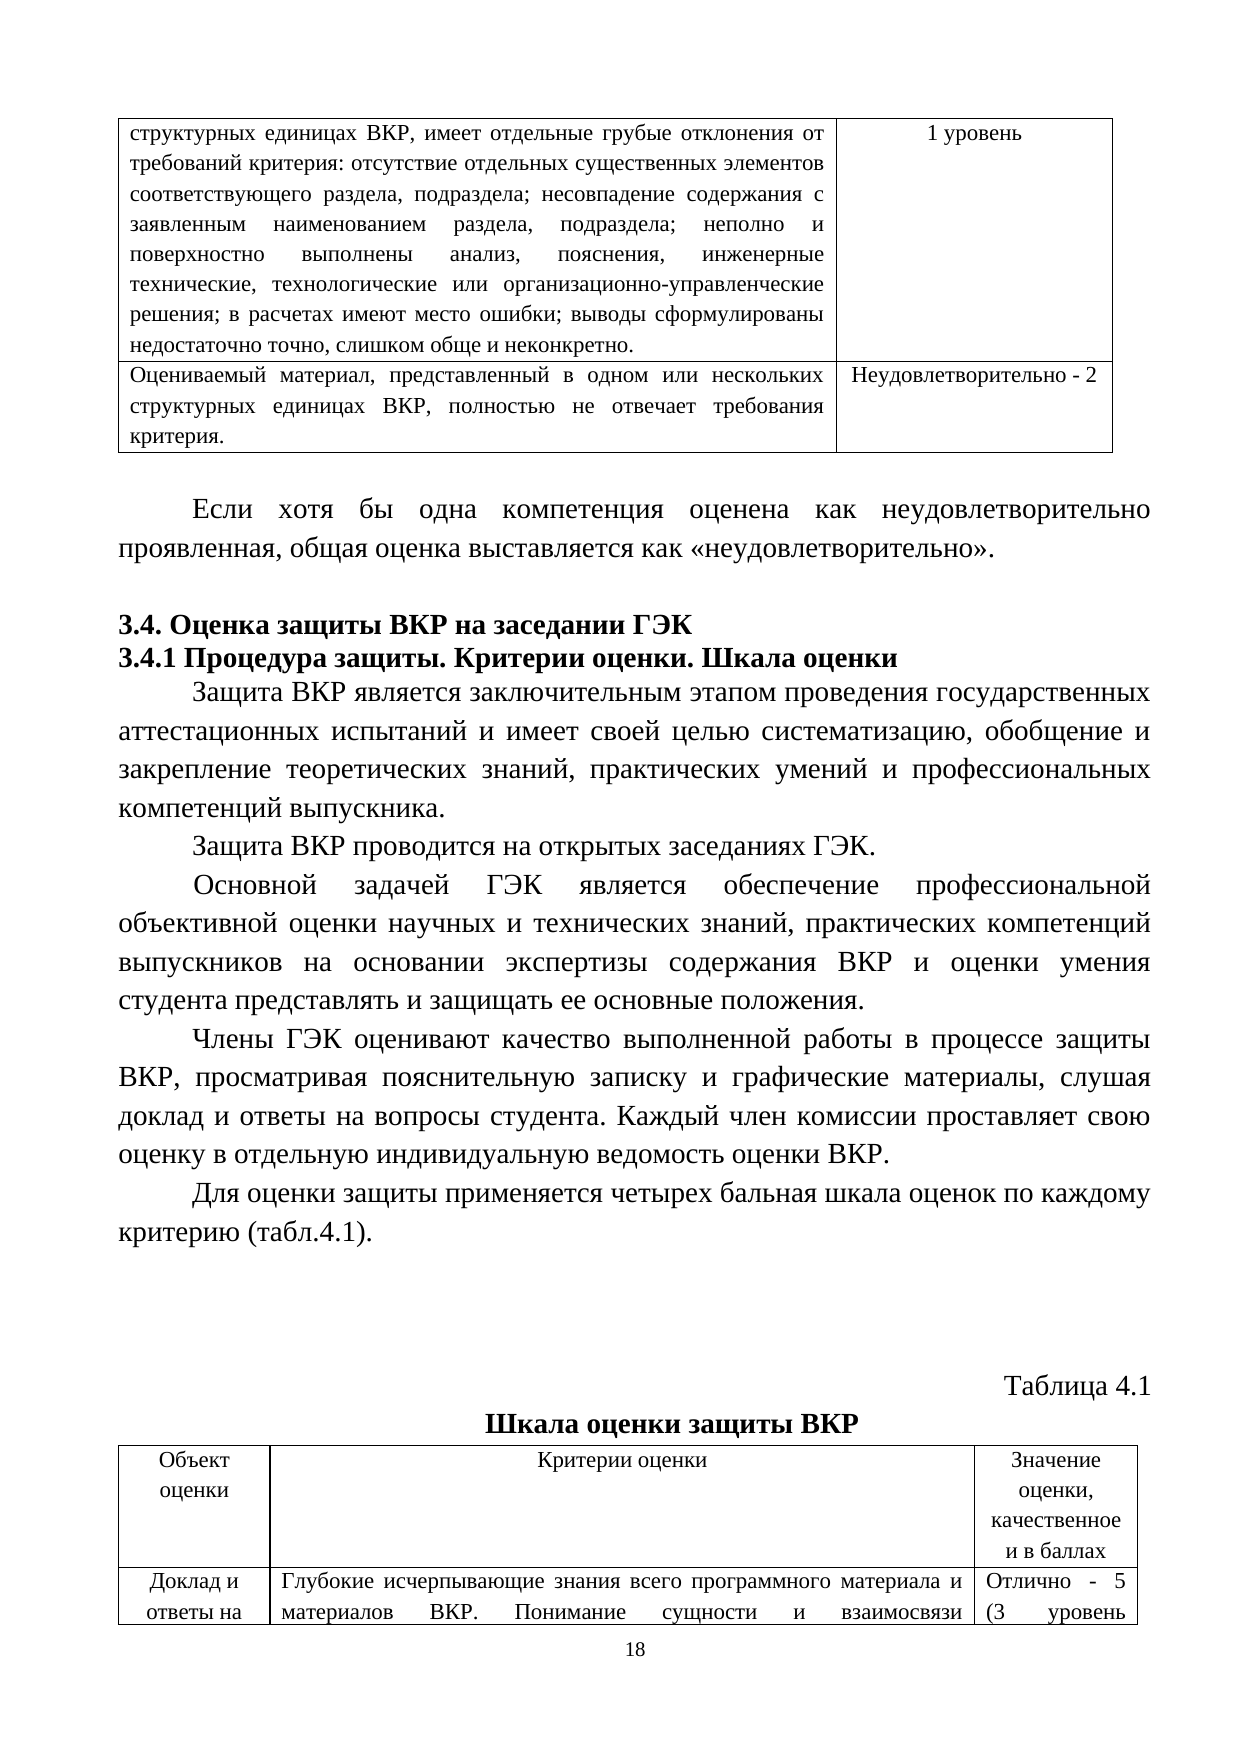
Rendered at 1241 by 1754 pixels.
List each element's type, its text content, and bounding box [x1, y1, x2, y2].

table_header Значение оценки, качественное и в баллах [975, 1446, 1137, 1567]
text 3.4. Оценка защиты ВКР на заседании ГЭК [118, 607, 1152, 641]
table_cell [119, 119, 836, 361]
table_cell Оцениваемый материал, представленный в одном или нескольких структурных единицах ВКР, полностью не отвечает требования критерия. [119, 362, 836, 452]
text Таблица 4.1 [118, 1368, 1152, 1401]
text Для оценки защиты применяется четырех бальная шкала оценок по каждому критерию (табл.4.1). [118, 1175, 1152, 1247]
text Основной задачей ГЭК является обеспечение профессиональной объективной оценки научных и технических знаний, практических компетенций выпускников на основании экспертизы содержания ВКР и оценки умения студента представлять и защищать ее основные положения. [118, 867, 1152, 1016]
text Если хотя бы одна компетенция оценена как неудовлетворительно проявленная, общая оценка выставляется как «неудовлетворительно». [118, 491, 1152, 563]
text Члены ГЭК оценивают качество выполненной работы в процессе защиты ВКР, просматривая пояснительную записку и графические материалы, слушая доклад и ответы на вопросы студента. Каждый член комиссии проставляет свою оценку в отдельную индивидуальную ведомость оценки ВКР. [118, 1021, 1152, 1170]
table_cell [837, 119, 1112, 361]
text Защита ВКР является заключительным этапом проведения государственных аттестационных испытаний и имеет своей целью систематизацию, обобщение и закрепление теоретических знаний, практических умений и профессиональных компетенций выпускника. [118, 674, 1152, 823]
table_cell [271, 1568, 974, 1624]
text Шкала оценки защиты ВКР [118, 1406, 1152, 1440]
table_header Объект оценки [119, 1446, 269, 1567]
text 3.4.1 Процедура защиты. Критерии оценки. Шкала оценки [118, 641, 1152, 674]
table_header Критерии оценки [271, 1446, 974, 1567]
text Защита ВКР проводится на открытых заседаниях ГЭК. [118, 828, 1152, 862]
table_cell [975, 1568, 1137, 1624]
table_cell Неудовлетворительно - 2 [837, 362, 1112, 452]
